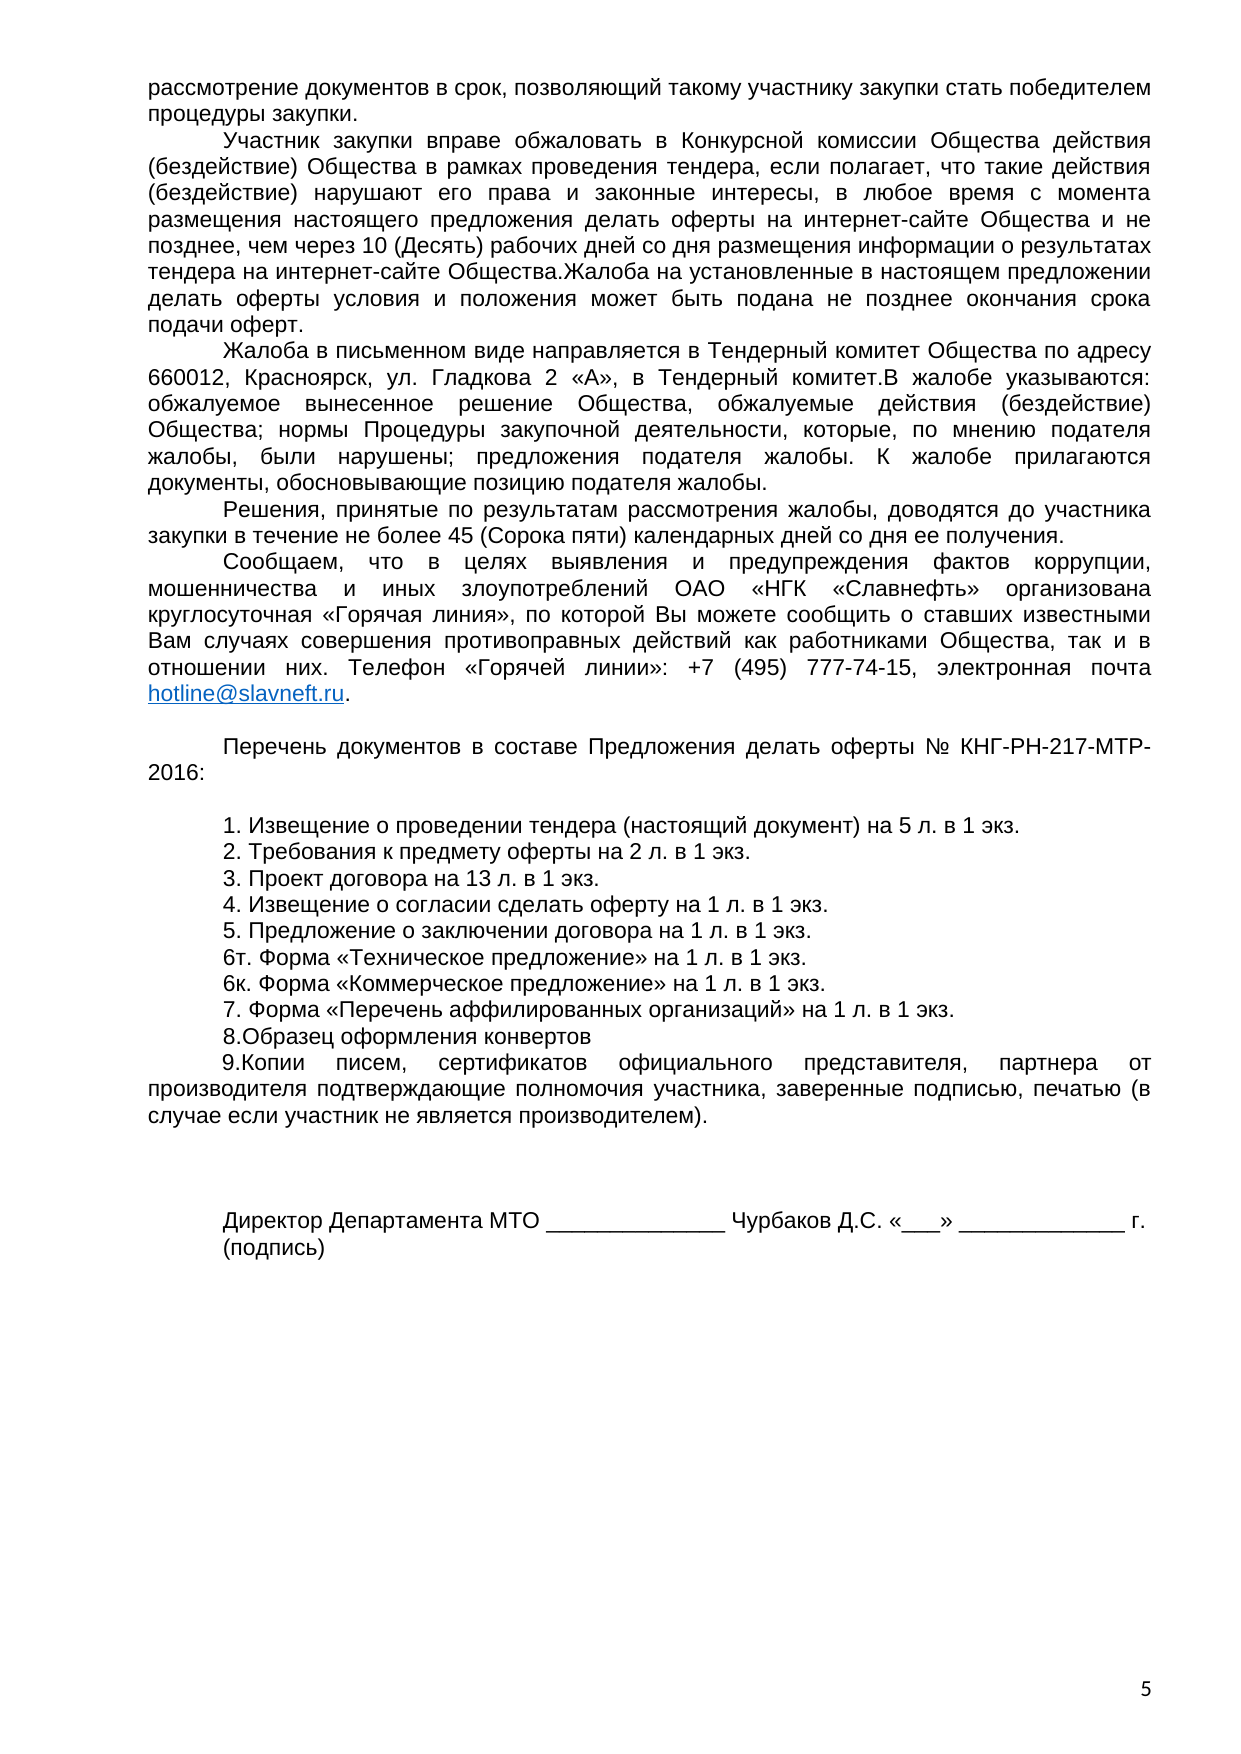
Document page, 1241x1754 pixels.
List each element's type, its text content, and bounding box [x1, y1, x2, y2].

text 6к. Форма «Коммерческое предложение» на 1 л. в 1 экз. [148, 970, 1152, 996]
text Решения, принятые по результатам рассмотрения жалобы, доводятся до участника закупки в течение не более 45 (Сорока пяти) календарных дней со дня ее получения. [148, 496, 1152, 548]
text 5. Предложение о заключении договора на 1 л. в 1 экз. [148, 917, 1152, 943]
text 8.Образец оформления конвертов [148, 1023, 1152, 1049]
text 6т. Форма «Техническое предложение» на 1 л. в 1 экз. [148, 943, 1152, 970]
text 7. Форма «Перечень аффилированных организаций» на 1 л. в 1 экз. [148, 996, 1152, 1023]
text Участник закупки вправе обжаловать в Конкурсной комиссии Общества действия (бездействие) Общества в рамках проведения тендера, если полагает, что такие действия (бездействие) нарушают его права и законные интересы, в любое время с момента размещения настоящего предложения делать оферты на интернет-сайте Общества и не позднее, чем через 10 (Десять) рабочих дней со дня размещения информации о результатах тендера на интернет-сайте Общества.Жалоба на установленные в настоящем предложении делать оферты условия и положения может быть подана не позднее окончания срока подачи оферт. [148, 127, 1152, 337]
text 4. Извещение о согласии сделать оферту на 1 л. в 1 экз. [148, 891, 1152, 917]
text Жалоба в письменном виде направляется в Тендерный комитет Общества по адресу 660012, Красноярск, ул. Гладкова 2 «А», в Тендерный комитет.В жалобе указываются: обжалуемое вынесенное решение Общества, обжалуемые действия (бездействие) Общества; нормы Процедуры закупочной деятельности, которые, по мнению подателя жалобы, были нарушены; предложения подателя жалобы. К жалобе прилагаются документы, обосновывающие позицию подателя жалобы. [148, 337, 1152, 496]
text 3. Проект договора на 13 л. в 1 экз. [148, 864, 1152, 891]
text 1. Извещение о проведении тендера (настоящий документ) на 5 л. в 1 экз. [148, 812, 1152, 838]
text Перечень документов в составе Предложения делать оферты № КНГ-РН-217-МТР-2016: [148, 733, 1152, 785]
text 2. Требования к предмету оферты на 2 л. в 1 экз. [148, 838, 1152, 864]
text 9.Копии писем, сертификатов официального представителя, партнера от производителя подтверждающие полномочия участника, заверенные подписью, печатью (в случае если участник не является производителем). [148, 1049, 1152, 1128]
text Директор Департамента МТО ______________ Чурбаков Д.С. «___» _____________ г. [148, 1207, 1152, 1233]
text (подпись) [148, 1233, 1152, 1260]
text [148, 74, 1152, 127]
text Сообщаем, что в целях выявления и предупреждения фактов коррупции, мошенничества и иных злоупотреблений ОАО «НГК «Славнефть» организована круглосуточная «Горячая линия», по которой Вы можете сообщить о ставших известными Вам случаях совершения противоправных действий как работниками Общества, так и в отношении них. Телефон «Горячей линии»: +7 (495) 777-74-15, электронная почта hotline@slavneft.ru. [148, 548, 1152, 706]
